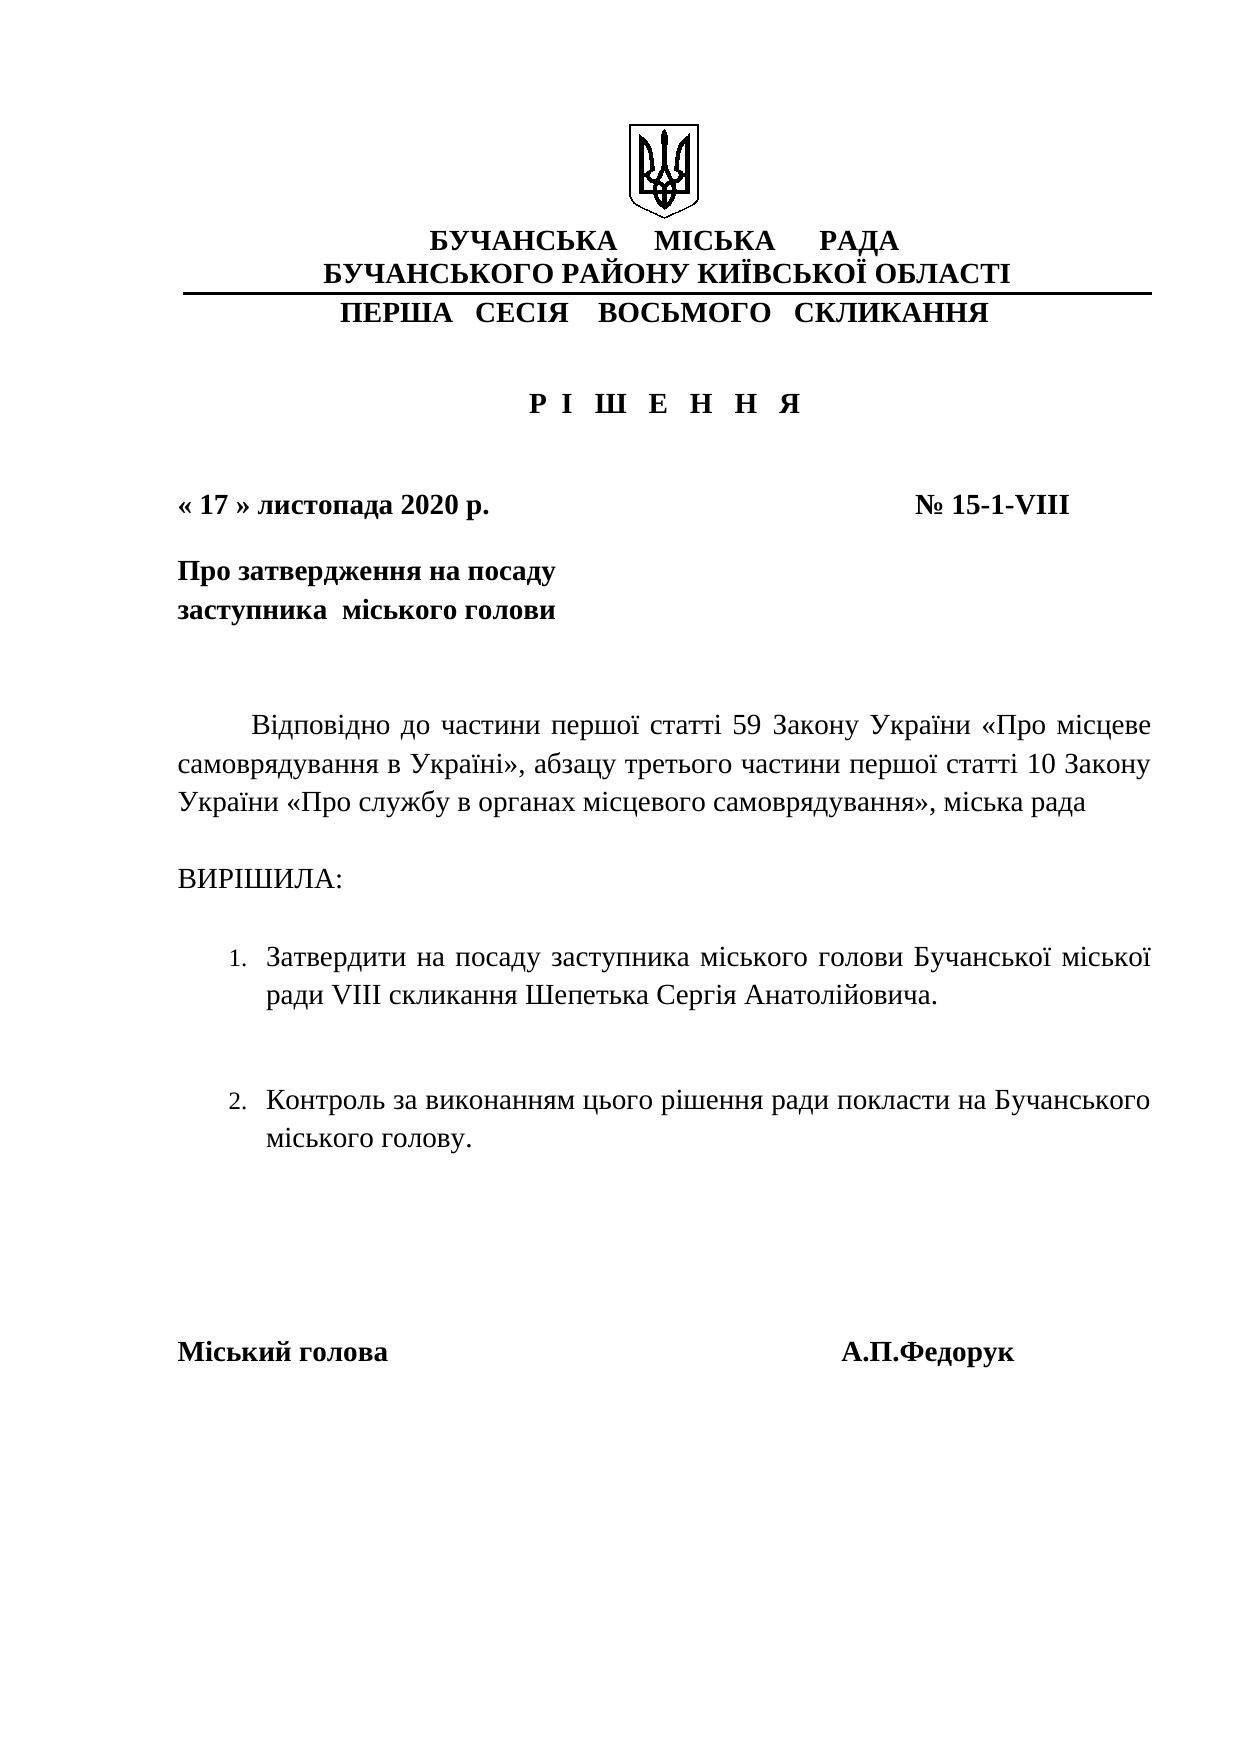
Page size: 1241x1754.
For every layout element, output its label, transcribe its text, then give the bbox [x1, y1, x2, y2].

text БУЧАНСЬКА МІСЬКА РАДА [177, 223, 1152, 256]
text БУЧАНСЬКОГО РАЙОНУ КИЇВСЬКОЇ ОБЛАСТІ [183, 256, 1152, 292]
text заступника міського голови [177, 592, 1152, 625]
text Про затвердження на посаду [177, 553, 1152, 587]
text Відповідно до частини першої статті 59 Закону України «Про місцеве самоврядування в Україні», абзацу третього частини першої статті 10 Закону України «Про службу в органах місцевого самоврядування», міська рада [177, 707, 1152, 818]
text Міський голова А.П.Федорук [177, 1334, 1152, 1367]
text ПЕРША СЕСІЯ ВОСЬМОГО СКЛИКАННЯ [177, 295, 1152, 329]
text Р І Ш Е Н Н Я [177, 386, 1152, 420]
list Затвердити на посаду заступника міського голови Бучанської міської ради VIII скликання Шепетька Сергія Анатолійовича. [228, 939, 1152, 1011]
text « 17 » листопада 2020 р. № 15-1-VІІІ [177, 487, 1152, 520]
text ВИРІШИЛА: [177, 862, 1152, 895]
list Контроль за виконанням цього рішення ради покласти на Бучанського міського голову. [228, 1082, 1152, 1154]
